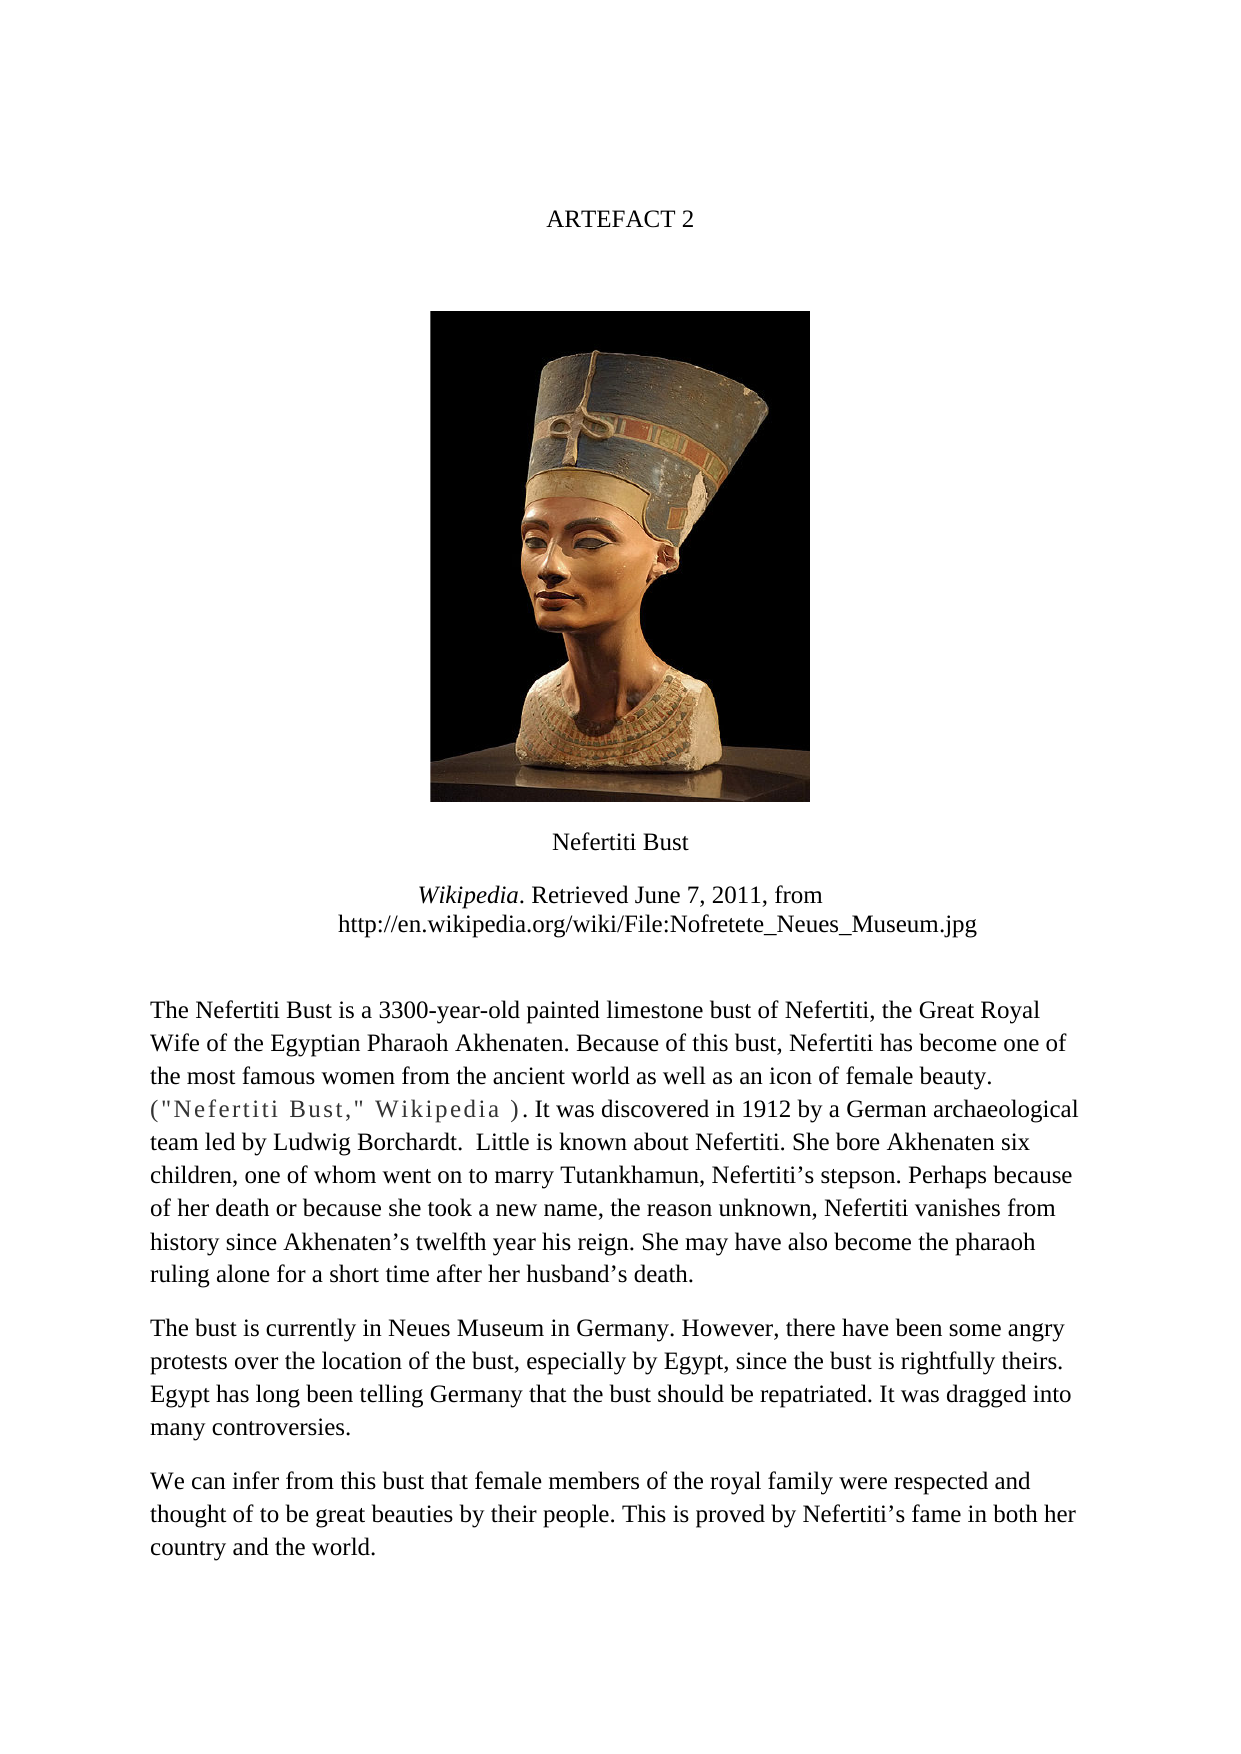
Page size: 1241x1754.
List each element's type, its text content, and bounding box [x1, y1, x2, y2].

text The bust is currently in Neues Museum in Germany. However, there have been some angry protests over the location of the bust, especially by Egypt, since the bust is rightfully theirs. Egypt has long been telling Germany that the bust should be repatriated. It was dragged into many controversies. [150, 1313, 1090, 1441]
text ARTEFACT 2 [150, 204, 1090, 233]
text Wikipedia. Retrieved June 7, 2011, from [150, 880, 1090, 909]
text The Nefertiti Bust is a 3300-year-old painted limestone bust of Nefertiti, the Great Royal Wife of the Egyptian Pharaoh Akhenaten. Because of this bust, Nefertiti has become one of the most famous women from the ancient world as well as an icon of female beauty. ("Nefertiti Bust," Wikipedia ). It was discovered in 1912 by a German archaeological team led by Ludwig Borchardt. Little is known about Nefertiti. She bore Akhenaten six children, one of whom went on to marry Tutankhamun, Nefertiti’s stepson. Perhaps because of her death or because she took a new name, the reason unknown, Nefertiti vanishes from history since Akhenaten’s twelfth year his reign. She may have also become the pharaoh ruling alone for a short time after her husband’s death. [150, 995, 1090, 1288]
text http://en.wikipedia.org/wiki/File:Nofretete_Neues_Museum.jpg [150, 909, 1090, 938]
text We can infer from this bust that female members of the royal family were respected and thought of to be great beauties by their people. This is proved by Nefertiti’s fame in both her country and the world. [150, 1466, 1090, 1561]
text Nefertiti Bust [150, 827, 1090, 855]
picture [430, 311, 810, 802]
